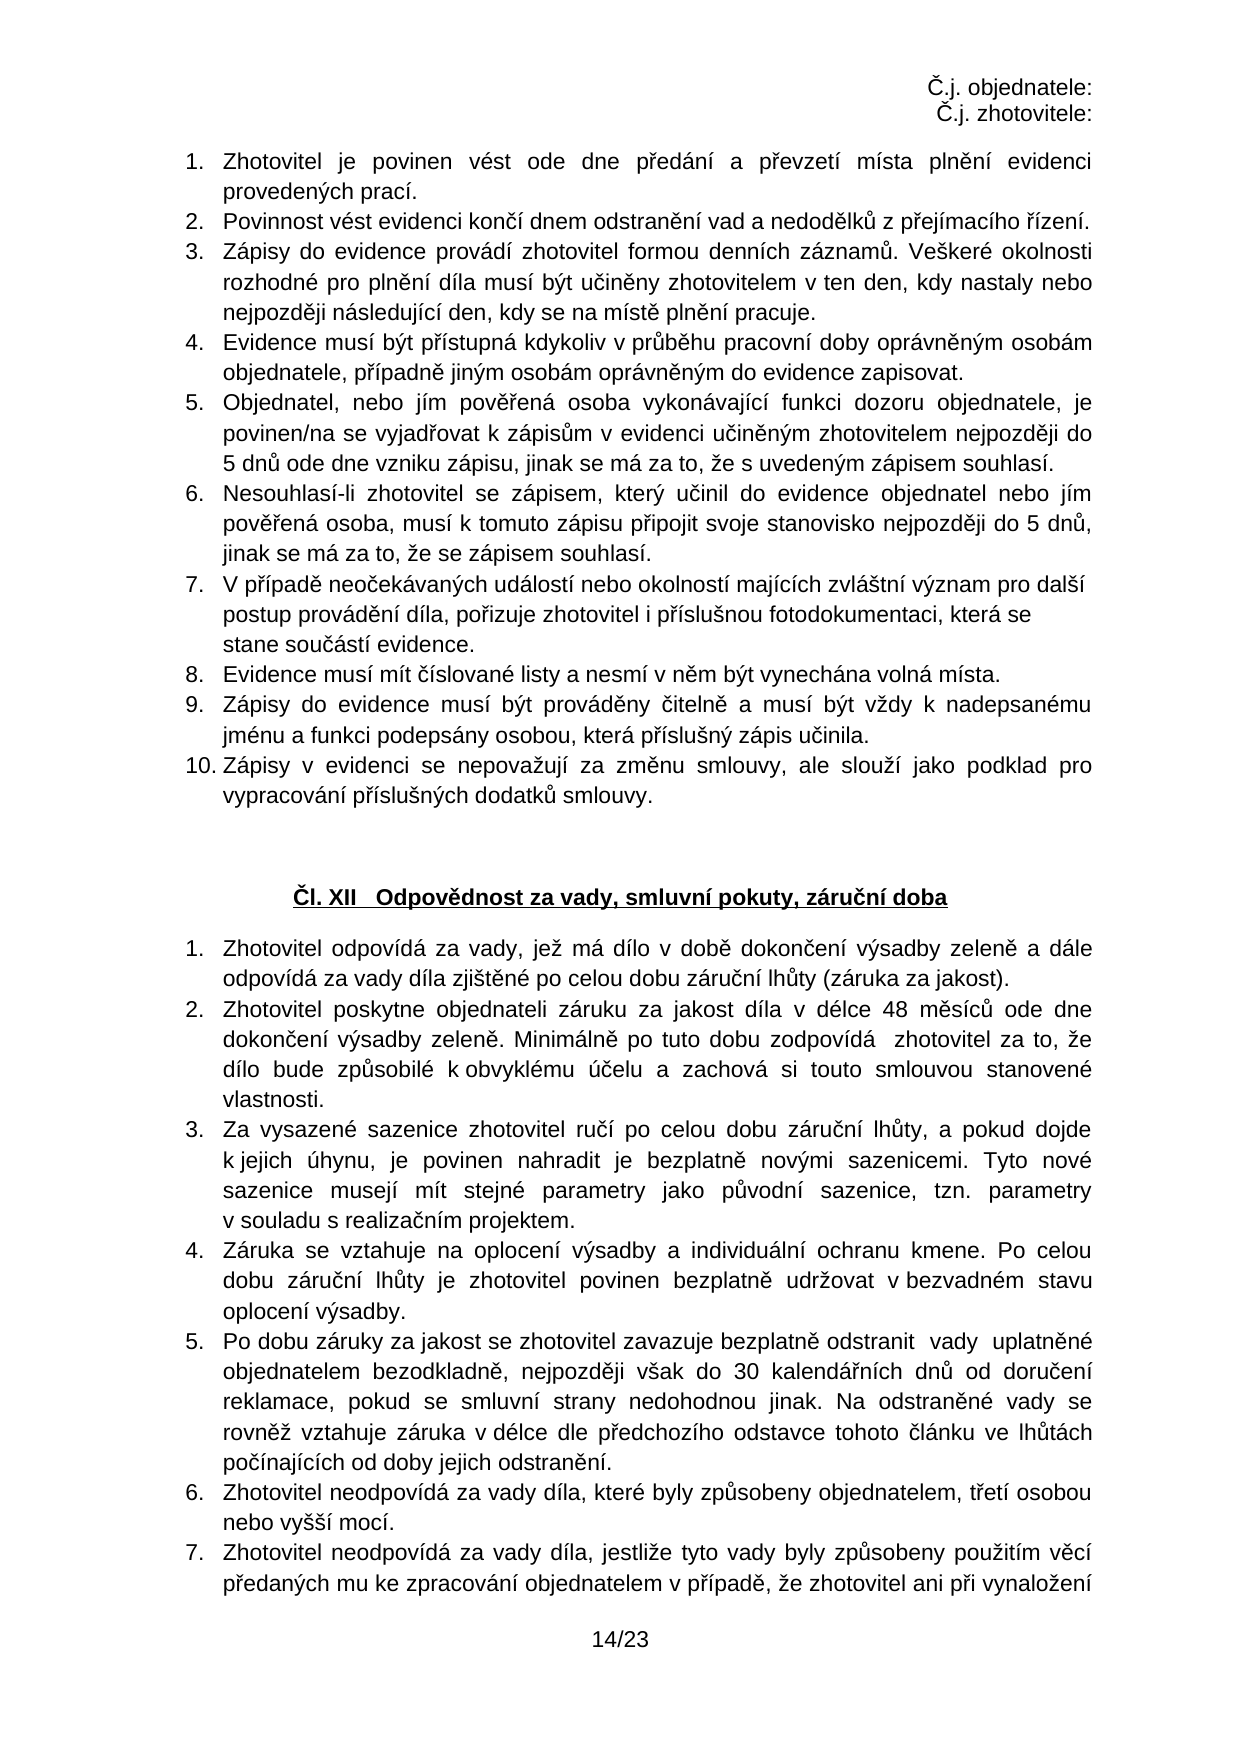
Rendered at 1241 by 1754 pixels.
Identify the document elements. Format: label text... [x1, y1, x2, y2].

list V případě neočekávaných událostí nebo okolností majících zvláštní význam pro další postup provádění díla, pořizuje zhotovitel i příslušnou fotodokumentaci, která se stane součástí evidence. [185, 571, 1093, 657]
list Zhotovitel je povinen vést ode dne předání a převzetí místa plnění evidenci provedených prací. [185, 148, 1093, 204]
list Zápisy v evidenci se nepovažují za změnu smlouvy, ale slouží jako podklad pro vypracování příslušných dodatků smlouvy. [185, 752, 1093, 808]
list Objednatel, nebo jím pověřená osoba vykonávající funkci dozoru objednatele, je povinen/na se vyjadřovat k zápisům v evidenci učiněným zhotovitelem nejpozději do 5 dnů ode dne vzniku zápisu, jinak se má za to, že s uvedeným zápisem souhlasí. [185, 389, 1093, 476]
list Nesouhlasí-li zhotovitel se zápisem, který učinil do evidence objednatel nebo jím pověřená osoba, musí k tomuto zápisu připojit svoje stanovisko nejpozději do 5 dnů, jinak se má za to, že se zápisem souhlasí. [185, 480, 1093, 567]
list Zhotovitel odpovídá za vady, jež má dílo v době dokončení výsadby zeleně a dále odpovídá za vady díla zjištěné po celou dobu záruční lhůty (záruka za jakost). [185, 935, 1093, 992]
list Po dobu záruky za jakost se zhotovitel zavazuje bezplatně odstranit vady uplatněné objednatelem bezodkladně, nejpozději však do 30 kalendářních dnů od doručení reklamace, pokud se smluvní strany nedohodnou jinak. Na odstraněné vady se rovněž vztahuje záruka v délce dle předchozího odstavce tohoto článku ve lhůtách počínajících od doby jejich odstranění. [185, 1328, 1093, 1475]
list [185, 1539, 1093, 1596]
list Evidence musí mít číslované listy a nesmí v něm být vynechána volná místa. [185, 661, 1093, 687]
list Zápisy do evidence provádí zhotovitel formou denních záznamů. Veškeré okolnosti rozhodné pro plnění díla musí být učiněny zhotovitelem v ten den, kdy nastaly nebo nejpozději následující den, kdy se na místě plnění pracuje. [185, 238, 1093, 325]
list Povinnost vést evidenci končí dnem odstranění vad a nedodělků z přejímacího řízení. [185, 208, 1093, 234]
list Záruka se vztahuje na oplocení výsadby a individuální ochranu kmene. Po celou dobu záruční lhůty je zhotovitel povinen bezplatně udržovat v bezvadném stavu oplocení výsadby. [185, 1237, 1093, 1324]
text Čl. XII Odpovědnost za vady, smluvní pokuty, záruční doba [148, 884, 1093, 910]
list Zhotovitel neodpovídá za vady díla, které byly způsobeny objednatelem, třetí osobou nebo vyšší mocí. [185, 1479, 1093, 1535]
list Evidence musí být přístupná kdykoliv v průběhu pracovní doby oprávněným osobám objednatele, případně jiným osobám oprávněným do evidence zapisovat. [185, 329, 1093, 385]
list Zhotovitel poskytne objednateli záruku za jakost díla v délce 48 měsíců ode dne dokončení výsadby zeleně. Minimálně po tuto dobu zodpovídá zhotovitel za to, že dílo bude způsobilé k obvyklému účelu a zachová si touto smlouvou stanovené vlastnosti. [185, 996, 1093, 1112]
list Zápisy do evidence musí být prováděny čitelně a musí být vždy k nadepsanému jménu a funkci podepsány osobou, která příslušný zápis učinila. [185, 691, 1093, 748]
list Za vysazené sazenice zhotovitel ručí po celou dobu záruční lhůty, a pokud dojde k jejich úhynu, je povinen nahradit je bezplatně novými sazenicemi. Tyto nové sazenice musejí mít stejné parametry jako původní sazenice, tzn. parametry v souladu s realizačním projektem. [185, 1116, 1093, 1233]
